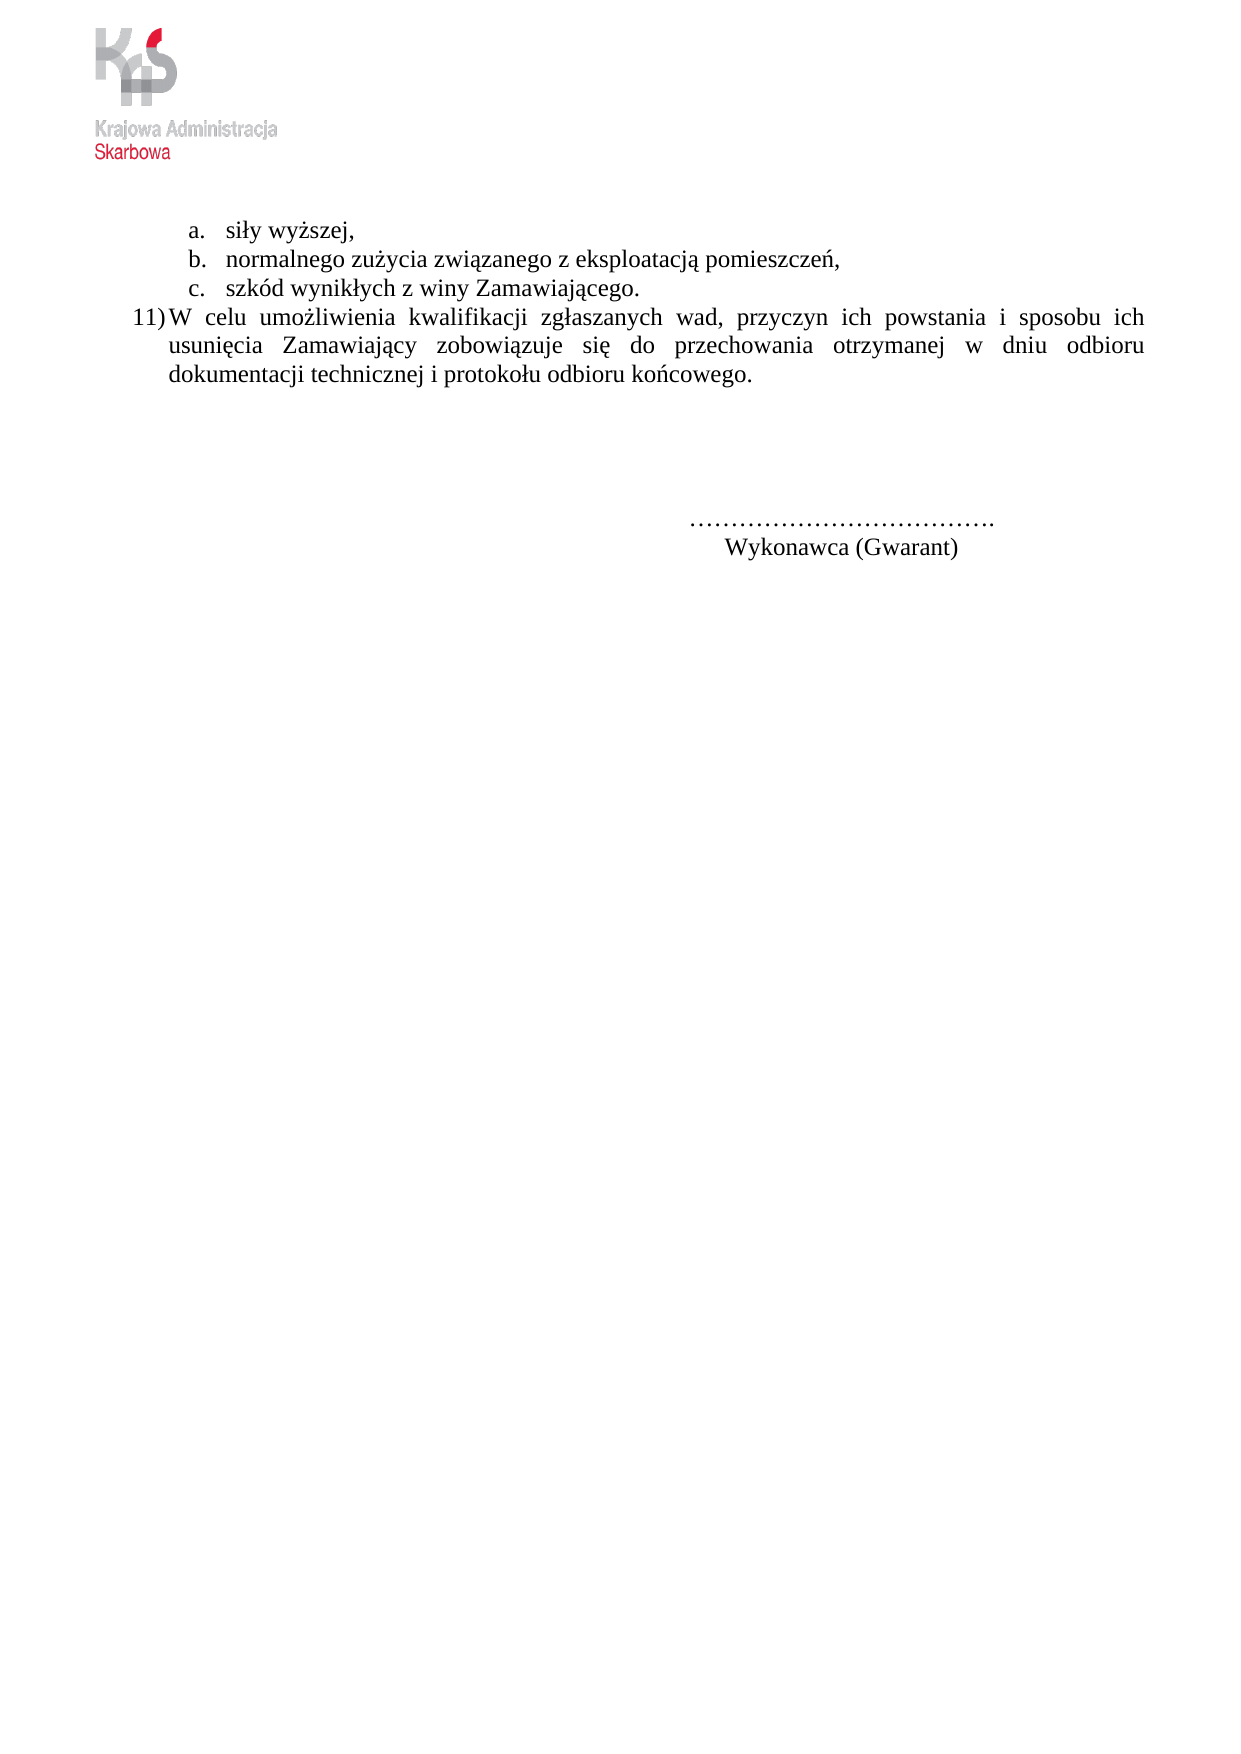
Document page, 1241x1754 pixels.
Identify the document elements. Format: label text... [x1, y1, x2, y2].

text ………………………………. [537, 503, 1146, 532]
picture [94, 28, 277, 169]
text a. siły wyższej, [188, 216, 1146, 244]
text c. szkód wynikłych z winy Zamawiającego. [188, 273, 1146, 302]
text b. normalnego zużycia związanego z eksploatacją pomieszczeń, [188, 244, 1146, 273]
text Wykonawca (Gwarant) [463, 532, 1146, 561]
list W celu umożliwienia kwalifikacji zgłaszanych wad, przyczyn ich powstania i sposobu ich usunięcia Zamawiający zobowiązuje się do przechowania otrzymanej w dniu odbioru dokumentacji technicznej i protokołu odbioru końcowego. [132, 302, 1145, 388]
